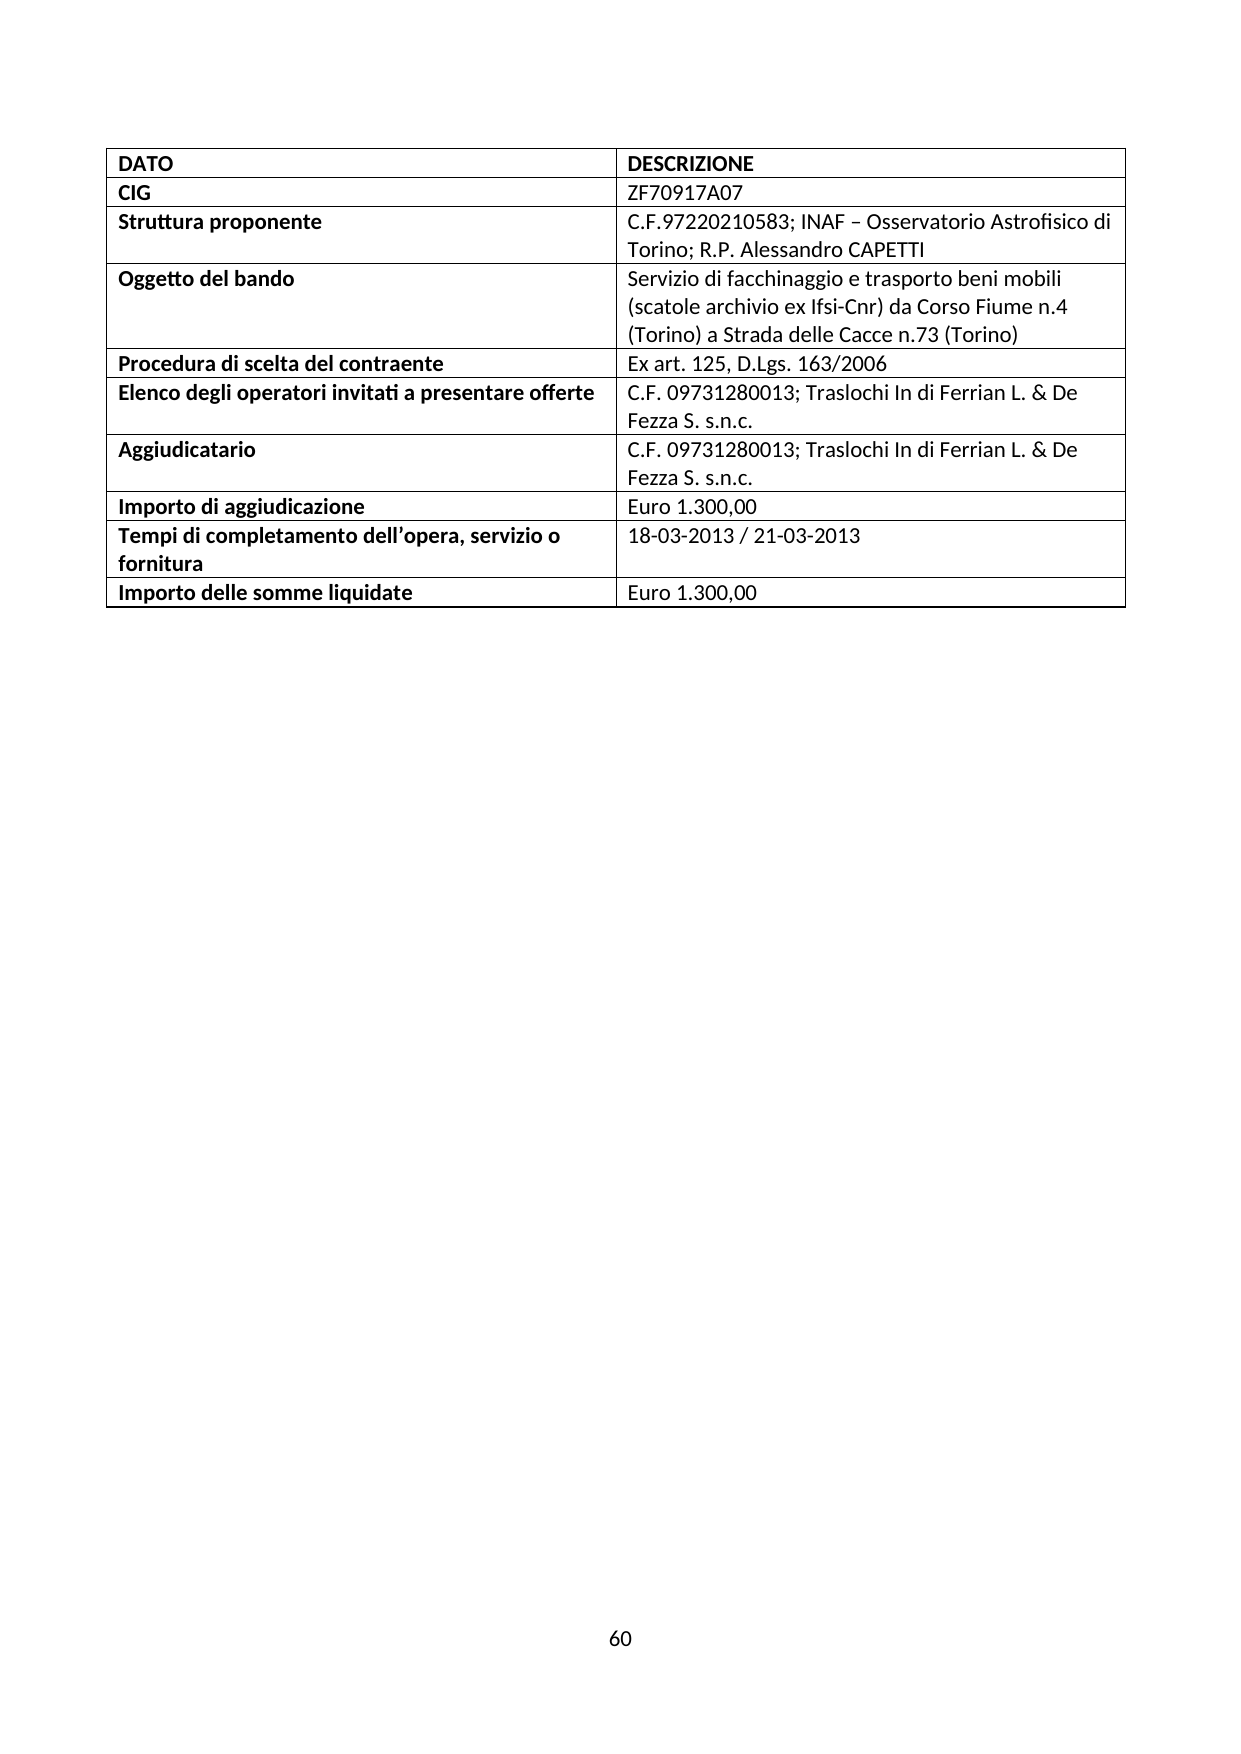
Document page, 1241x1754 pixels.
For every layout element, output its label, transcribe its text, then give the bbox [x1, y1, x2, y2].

table_cell Struttura proponente [107, 207, 616, 263]
table_cell Euro 1.300,00 [617, 492, 1125, 520]
table_cell Ex art. 125, D.Lgs. 163/2006 [617, 349, 1125, 377]
table_cell Aggiudicatario [107, 435, 616, 491]
table_cell 18-03-2013 / 21-03-2013 [617, 521, 1125, 577]
table_cell C.F. 09731280013; Traslochi In di Ferrian L. & De Fezza S. s.n.c. [617, 378, 1125, 434]
table_cell Procedura di scelta del contraente [107, 349, 616, 377]
table_cell Importo delle somme liquidate [107, 578, 616, 606]
table_header DATO [107, 149, 616, 177]
table_cell Euro 1.300,00 [617, 578, 1125, 606]
table_cell Oggetto del bando [107, 264, 616, 348]
table_cell CIG [107, 178, 616, 206]
table_cell Importo di aggiudicazione [107, 492, 616, 520]
table_cell Elenco degli operatori invitati a presentare offerte [107, 378, 616, 434]
table_cell Servizio di facchinaggio e trasporto beni mobili (scatole archivio ex Ifsi-Cnr) da Corso Fiume n.4 (Torino) a Strada delle Cacce n.73 (Torino) [617, 264, 1125, 348]
table_cell ZF70917A07 [617, 178, 1125, 206]
table_header DESCRIZIONE [617, 149, 1125, 177]
table_cell C.F.97220210583; INAF – Osservatorio Astrofisico di Torino; R.P. Alessandro CAPETTI [617, 207, 1125, 263]
table_cell C.F. 09731280013; Traslochi In di Ferrian L. & De Fezza S. s.n.c. [617, 435, 1125, 491]
table_cell Tempi di completamento dell’opera, servizio o fornitura [107, 521, 616, 577]
